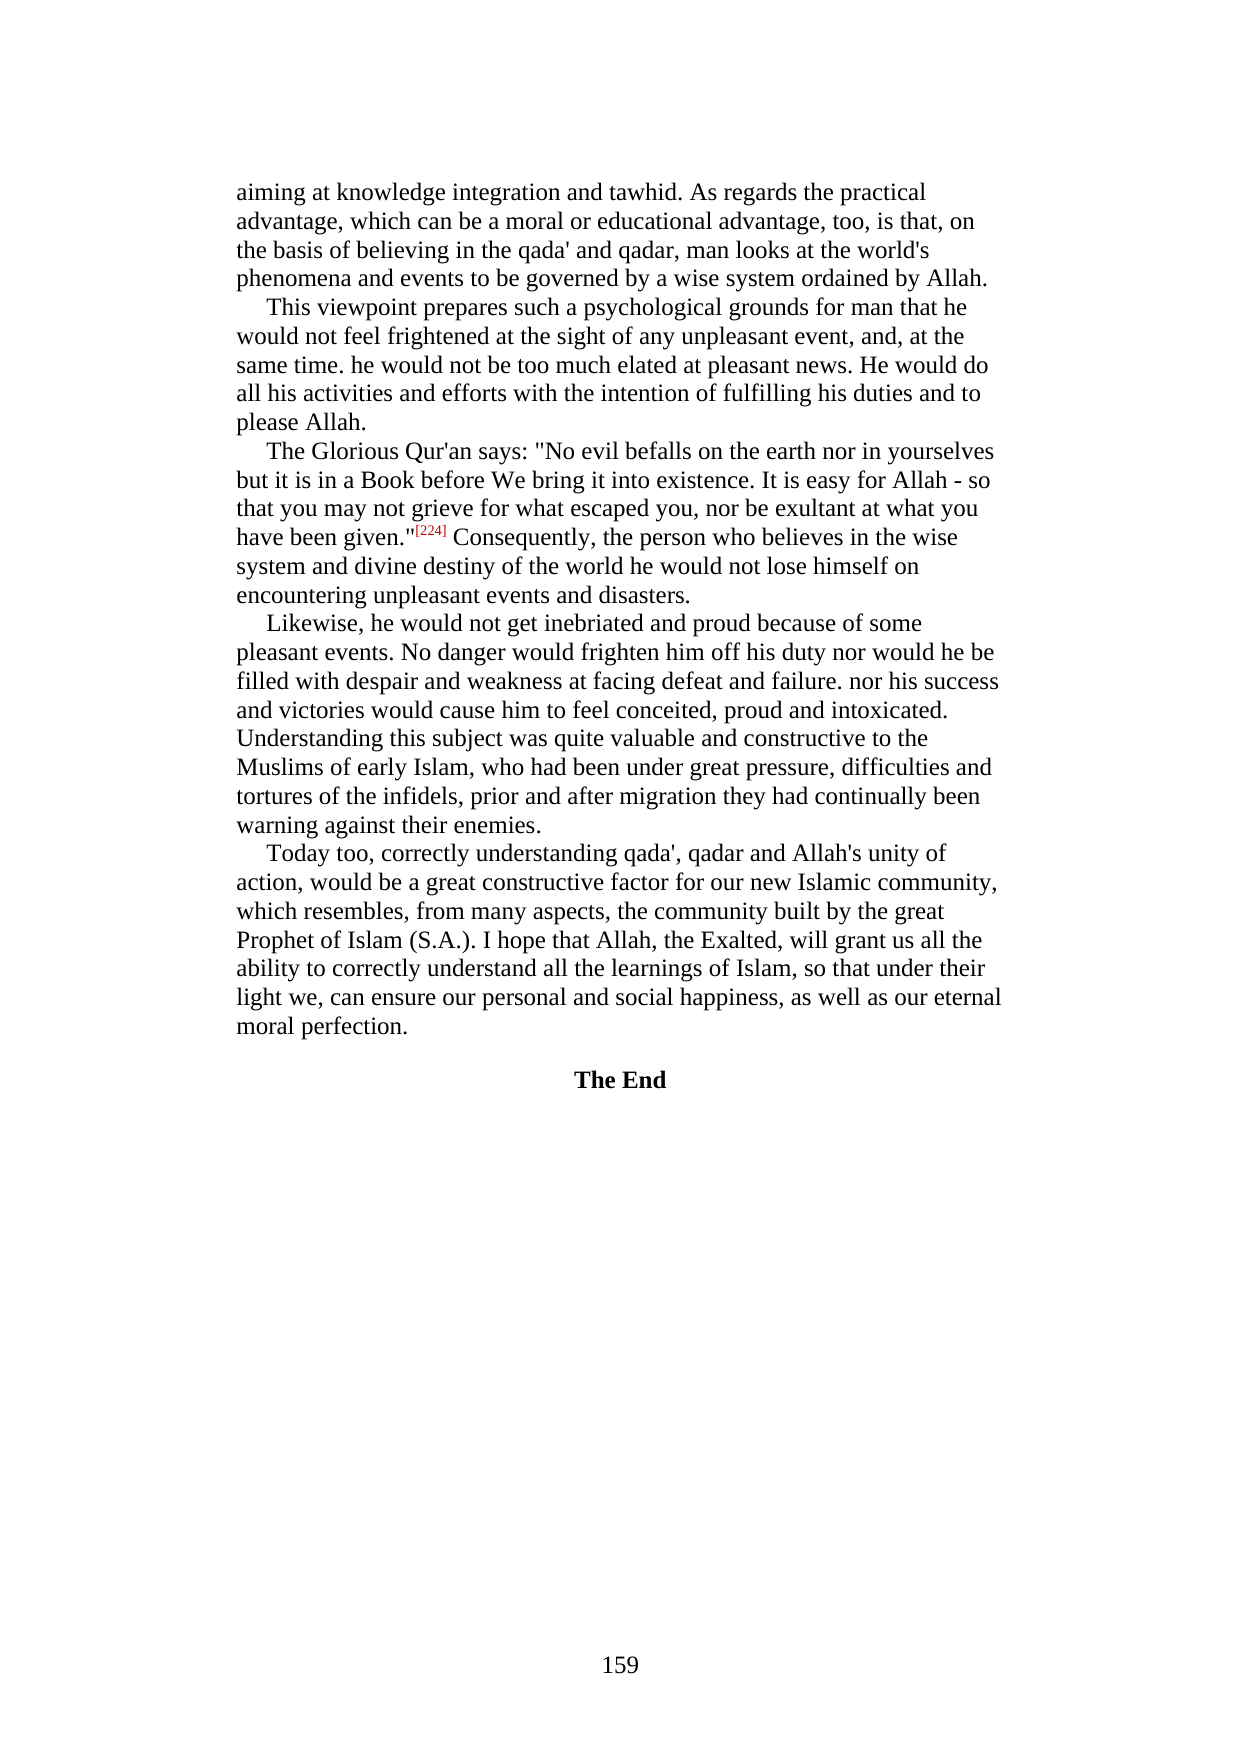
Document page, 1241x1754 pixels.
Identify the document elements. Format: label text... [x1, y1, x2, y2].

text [236, 177, 1004, 292]
text Likewise, he would not get inebriated and proud because of some pleasant events. No danger would frighten him off his duty nor would he be filled with despair and weakness at facing defeat and failure. nor his success and victories would cause him to feel conceited, proud and intoxicated. Understanding this subject was quite valuable and constructive to the Muslims of early Islam, who had been under great pressure, difficulties and tortures of the infidels, prior and after migration they had continually been warning against their enemies. [236, 608, 1004, 838]
text Today too, correctly understanding qada', qadar and Allah's unity of action, would be a great constructive factor for our new Islamic community, which resembles, from many aspects, the community built by the great Prophet of Islam (S.A.). I hope that Allah, the Exalted, will grant us all the ability to correctly understand all the learnings of Islam, so that under their light we, can ensure our personal and social happiness, as well as our eternal moral perfection. [236, 838, 1004, 1040]
text The End [236, 1065, 1004, 1093]
text This viewpoint prepares such a psychological grounds for man that he would not feel frightened at the sight of any unpleasant event, and, at the same time. he would not be too much elated at pleasant news. He would do all his activities and efforts with the intention of fulfilling his duties and to please Allah. [236, 292, 1004, 436]
text The Glorious Qur'an says: "No evil befalls on the earth nor in yourselves but it is in a Book before We bring it into existence. It is easy for Allah - so that you may not grieve for what escaped you, nor be exultant at what you have been given."[224] Consequently, the person who believes in the wise system and divine destiny of the world he would not lose himself on encountering unpleasant events and disasters. [236, 436, 1004, 608]
